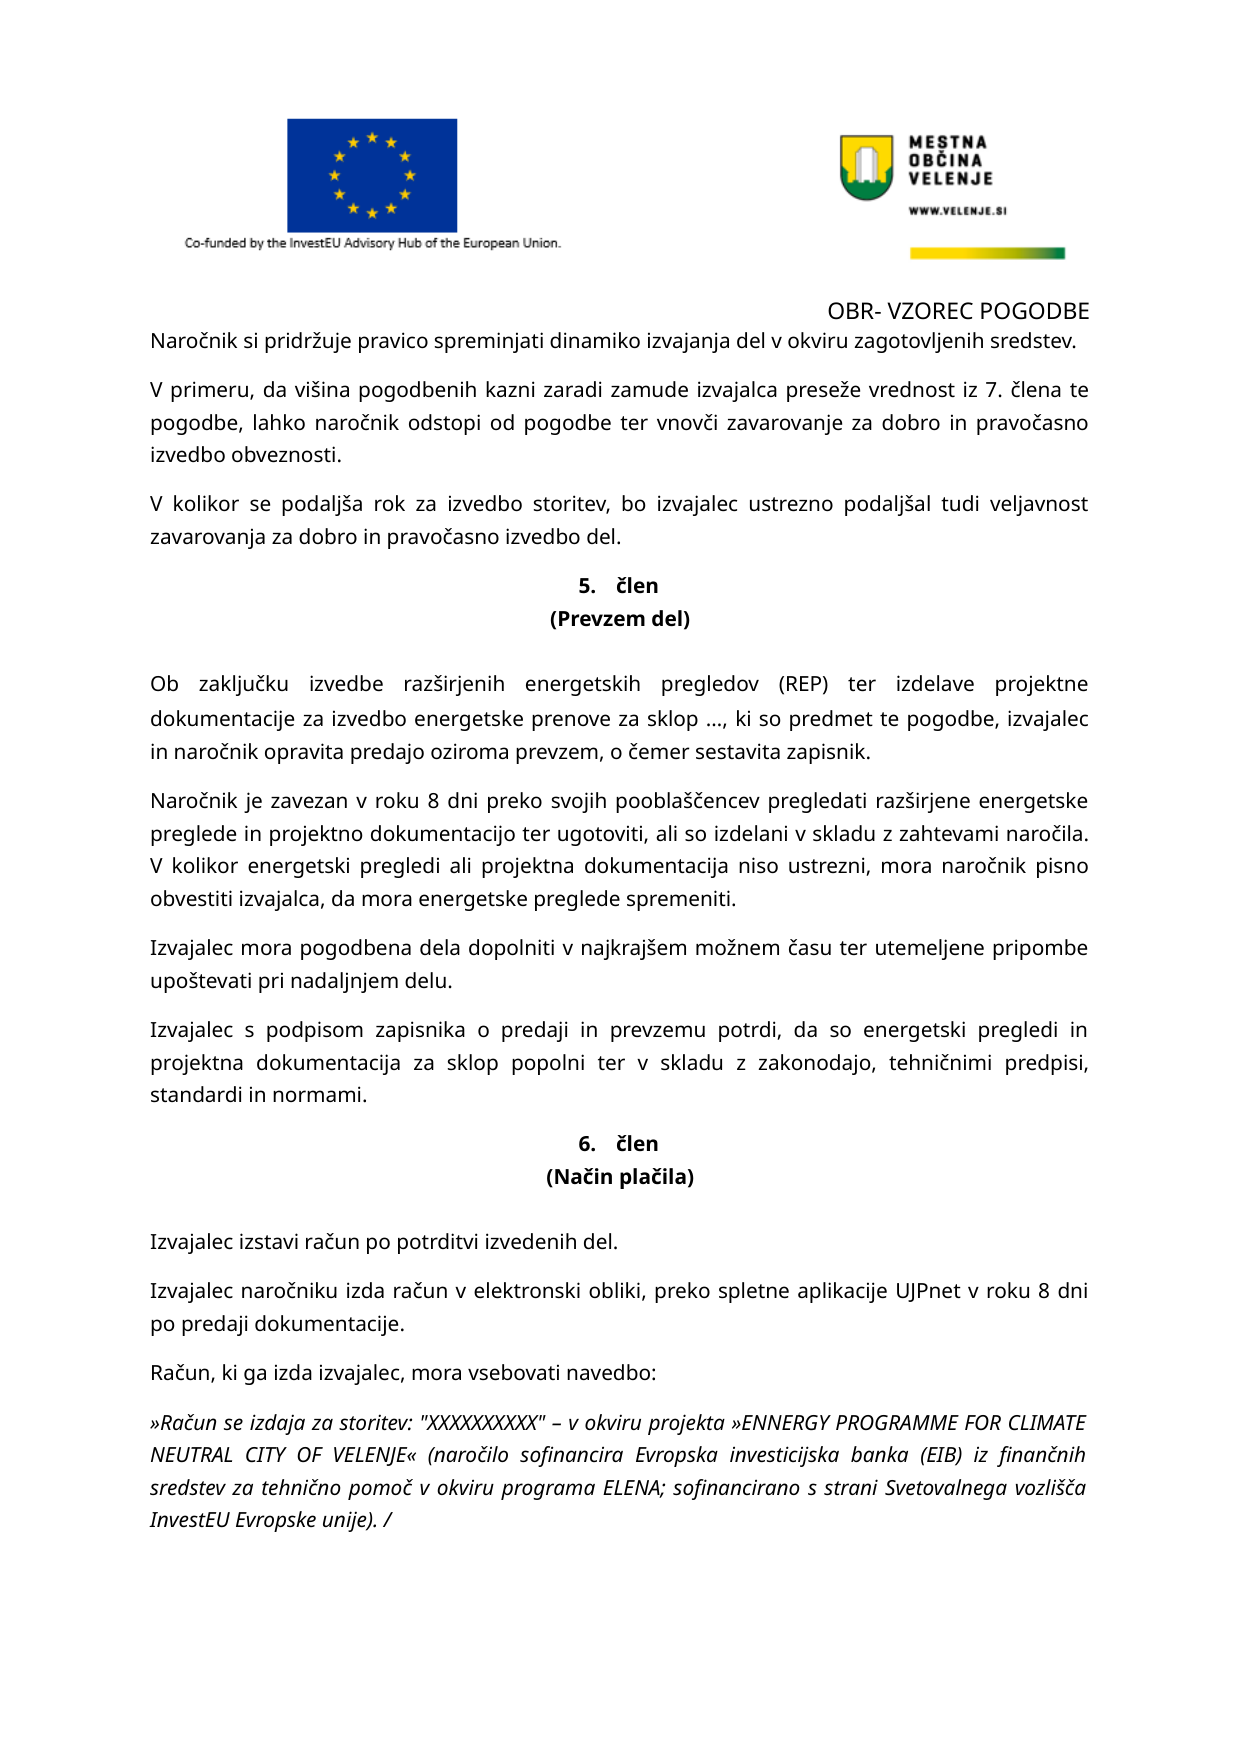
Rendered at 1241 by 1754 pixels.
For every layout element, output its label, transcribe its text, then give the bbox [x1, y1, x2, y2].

list člen [578, 1129, 1090, 1158]
text Ob zaključku izvedbe razširjenih energetskih pregledov (REP) ter izdelave projektne dokumentacije za izvedbo energetske prenove za sklop …, ki so predmet te pogodbe, izvajalec in naročnik opravita predajo oziroma prevzem, o čemer sestavita zapisnik. [150, 669, 1090, 765]
text Izvajalec izstavi račun po potrditvi izvedenih del. [150, 1227, 1090, 1256]
text Račun, ki ga izda izvajalec, mora vsebovati navedbo: [150, 1358, 1090, 1387]
text »Račun se izdaja za storitev: "XXXXXXXXXX" – v okviru projekta »ENNERGY PROGRAMME FOR CLIMATE NEUTRAL CITY OF VELENJE« (naročilo sofinancira Evropska investicijska banka (EIB) iz finančnih sredstev za tehnično pomoč v okviru programa ELENA; sofinancirano s strani Svetovalnega vozlišča InvestEU Evropske unije). / [150, 1408, 1090, 1534]
text V primeru, da višina pogodbenih kazni zaradi zamude izvajalca preseže vrednost iz 7. člena te pogodbe, lahko naročnik odstopi od pogodbe ter vnovči zavarovanje za dobro in pravočasno izvedbo obveznosti. [150, 375, 1090, 469]
text Izvajalec mora pogodbena dela dopolniti v najkrajšem možnem času ter utemeljene pripombe upoštevati pri nadaljnjem delu. [150, 933, 1090, 994]
list člen [578, 571, 1090, 600]
picture [150, 73, 1091, 295]
text Naročnik si pridržuje pravico spreminjati dinamiko izvajanja del v okviru zagotovljenih sredstev. [150, 326, 1090, 354]
text Izvajalec naročniku izda račun v elektronski obliki, preko spletne aplikacije UJPnet v roku 8 dni po predaji dokumentacije. [150, 1277, 1090, 1338]
text (Prevzem del) [150, 604, 1090, 632]
text V kolikor se podaljša rok za izvedbo storitev, bo izvajalec ustrezno podaljšal tudi veljavnost zavarovanja za dobro in pravočasno izvedbo del. [150, 489, 1090, 551]
text Naročnik je zavezan v roku 8 dni preko svojih pooblaščencev pregledati razširjene energetske preglede in projektno dokumentacijo ter ugotoviti, ali so izdelani v skladu z zahtevami naročila. V kolikor energetski pregledi ali projektna dokumentacija niso ustrezni, mora naročnik pisno obvestiti izvajalca, da mora energetske preglede spremeniti. [150, 786, 1090, 912]
text Izvajalec s podpisom zapisnika o predaji in prevzemu potrdi, da so energetski pregledi in projektna dokumentacija za sklop popolni ter v skladu z zakonodajo, tehničnimi predpisi, standardi in normami. [150, 1015, 1090, 1109]
text (Način plačila) [150, 1162, 1090, 1191]
